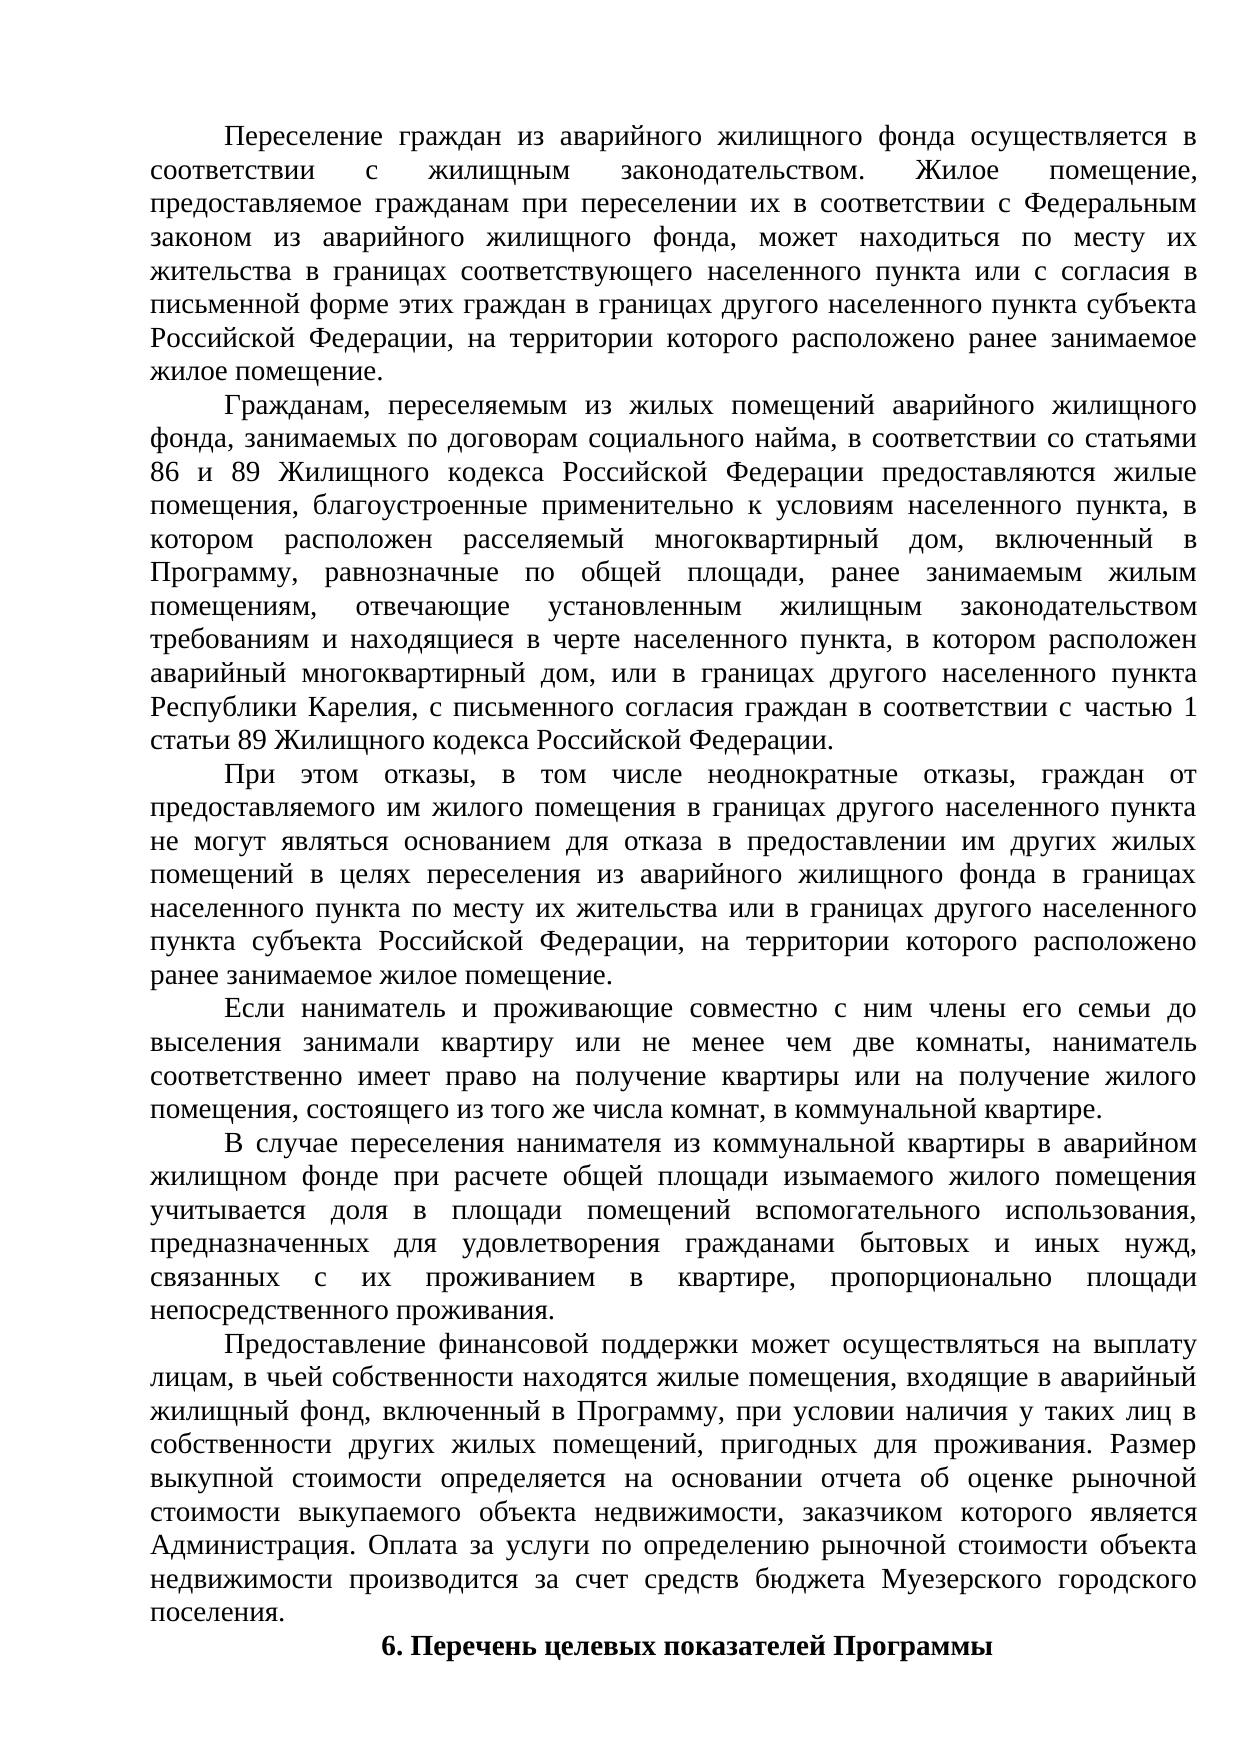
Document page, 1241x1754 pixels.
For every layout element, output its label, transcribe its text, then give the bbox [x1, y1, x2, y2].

text Если наниматель и проживающие совместно с ним члены его семьи до выселения занимали квартиру или не менее чем две комнаты, наниматель соответственно имеет право на получение квартиры или на получение жилого помещения, состоящего из того же числа комнат, в коммунальной квартире. [150, 991, 1198, 1125]
text Гражданам, переселяемым из жилых помещений аварийного жилищного фонда, занимаемых по договорам социального найма, в соответствии со статьями 86 и 89 Жилищного кодекса Российской Федерации предоставляются жилые помещения, благоустроенные применительно к условиям населенного пункта, в котором расположен расселяемый многоквартирный дом, включенный в Программу, равнозначные по общей площади, ранее занимаемым жилым помещениям, отвечающие установленным жилищным законодательством требованиям и находящиеся в черте населенного пункта, в котором расположен аварийный многоквартирный дом, или в границах другого населенного пункта Республики Карелия, с письменного согласия граждан в соответствии с частью 1 статьи 89 Жилищного кодекса Российской Федерации. [150, 387, 1198, 756]
text При этом отказы, в том числе неоднократные отказы, граждан от предоставляемого им жилого помещения в границах другого населенного пункта не могут являться основанием для отказа в предоставлении им других жилых помещений в целях переселения из аварийного жилищного фонда в границах населенного пункта по месту их жительства или в границах другого населенного пункта субъекта Российской Федерации, на территории которого расположено ранее занимаемое жилое помещение. [150, 756, 1198, 991]
text Предоставление финансовой поддержки может осуществляться на выплату лицам, в чьей собственности находятся жилые помещения, входящие в аварийный жилищный фонд, включенный в Программу, при условии наличия у таких лиц в собственности других жилых помещений, пригодных для проживания. Размер выкупной стоимости определяется на основании отчета об оценке рыночной стоимости выкупаемого объекта недвижимости, заказчиком которого является Администрация. Оплата за услуги по определению рыночной стоимости объекта недвижимости производится за счет средств бюджета Муезерского городского поселения. [150, 1326, 1198, 1628]
text Переселение граждан из аварийного жилищного фонда осуществляется в соответствии с жилищным законодательством. Жилое помещение, предоставляемое гражданам при переселении их в соответствии с Федеральным законом из аварийного жилищного фонда, может находиться по месту их жительства в границах соответствующего населенного пункта или с согласия в письменной форме этих граждан в границах другого населенного пункта субъекта Российской Федерации, на территории которого расположено ранее занимаемое жилое помещение. [150, 118, 1198, 387]
text В случае переселения нанимателя из коммунальной квартиры в аварийном жилищном фонде при расчете общей площади изымаемого жилого помещения учитывается доля в площади помещений вспомогательного использования, предназначенных для удовлетворения гражданами бытовых и иных нужд, связанных с их проживанием в квартире, пропорционально площади непосредственного проживания. [150, 1125, 1198, 1326]
text 6. Перечень целевых показателей Программы [381, 1628, 1198, 1661]
